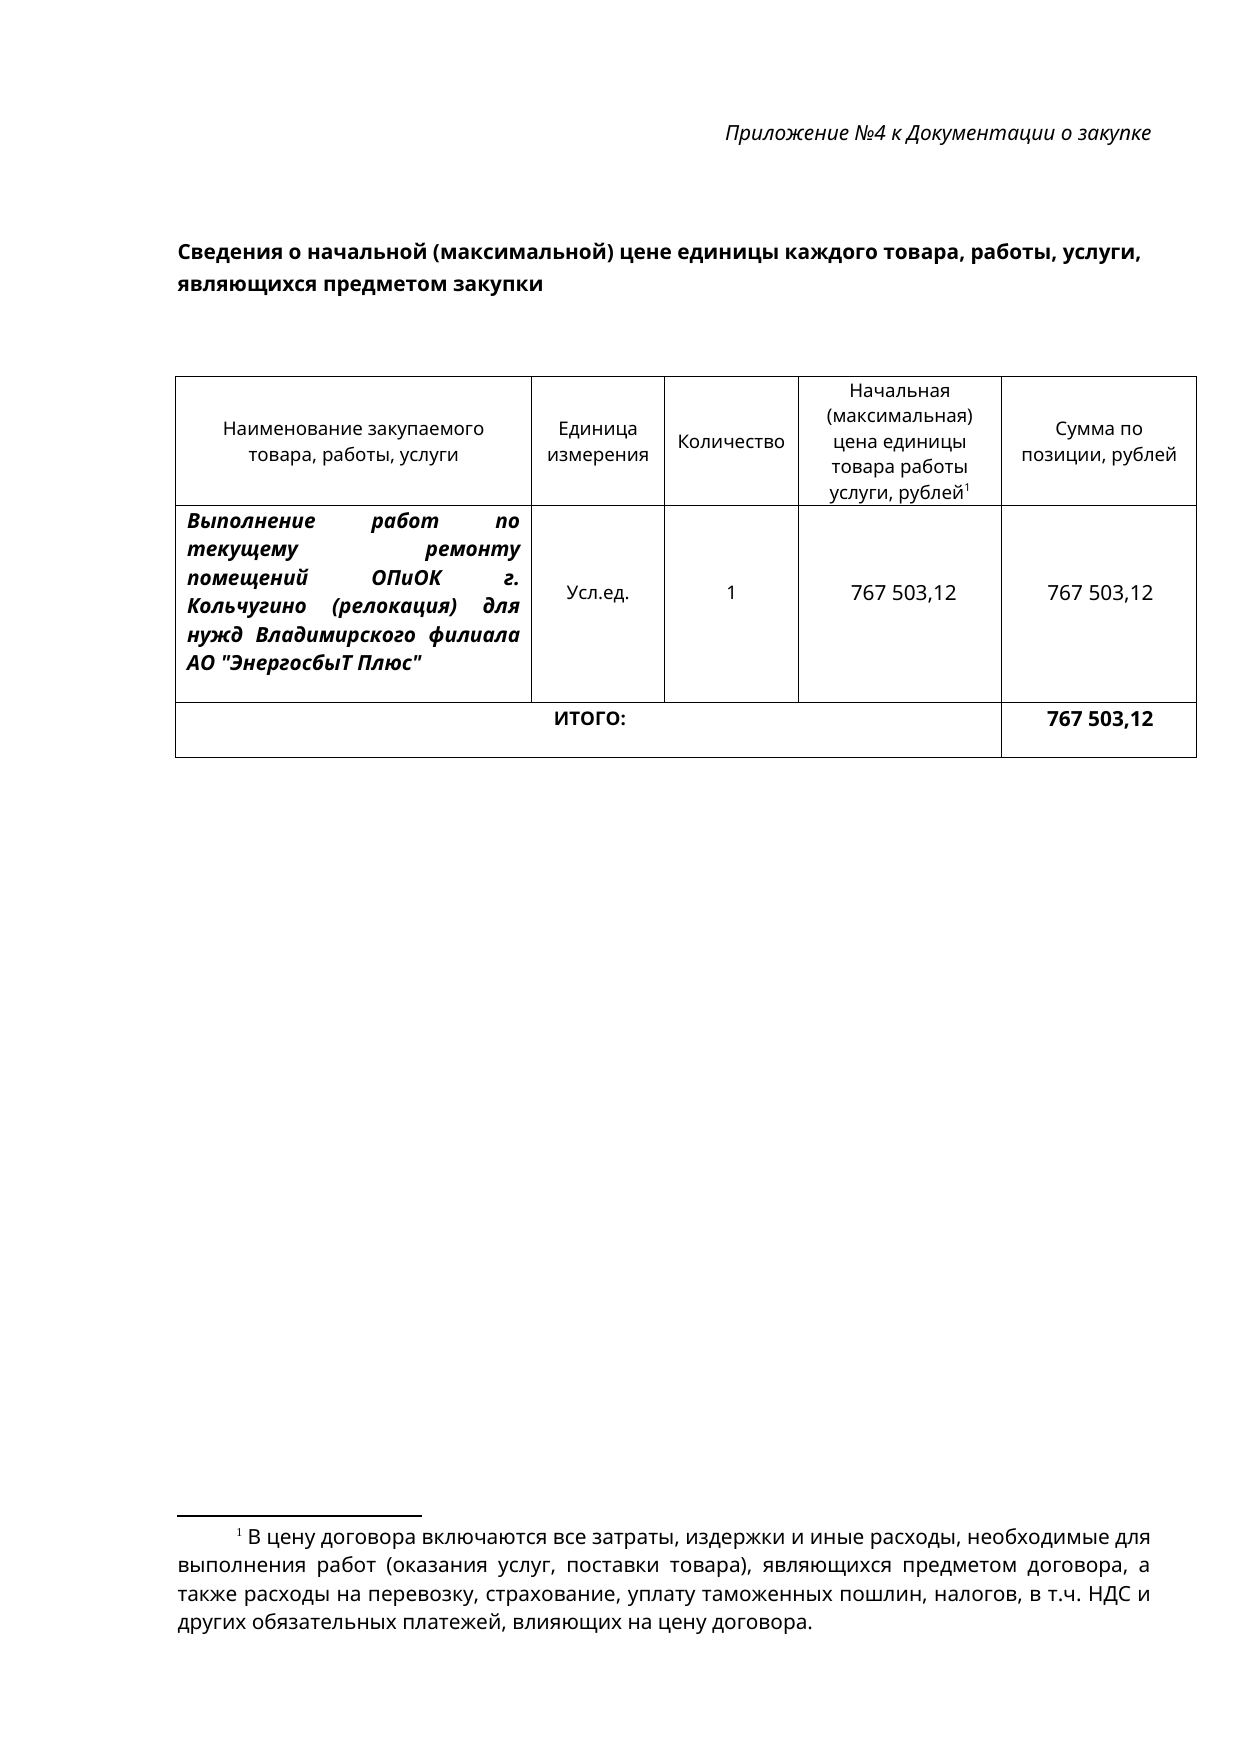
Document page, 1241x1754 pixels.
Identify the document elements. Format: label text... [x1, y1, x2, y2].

table_header Наименование закупаемого товара, работы, услуги [176, 377, 531, 505]
table_cell Выполнение работ по текущему ремонту помещений ОПиОК г. Кольчугино (релокация) для нужд Владимирского филиала АО "ЭнергосбыТ Плюс" [176, 506, 531, 702]
table_cell 767 503,12 [1002, 506, 1196, 702]
table_header Количество [665, 377, 798, 505]
list Приложение №4 к Документации о закупке [252, 118, 1152, 147]
table_cell 767 503,12 [1002, 703, 1196, 757]
table_header Сумма по позиции, рублей [1002, 377, 1196, 505]
table_header Начальная (максимальная) цена единицы товара работы услуги, рублей [799, 377, 1001, 505]
table_cell ИТОГО: [176, 703, 1001, 757]
table_cell 767 503,12 [799, 506, 1001, 702]
table_cell Усл.ед. [532, 506, 664, 702]
table_header Единица измерения [532, 377, 664, 505]
table_cell 1 [665, 506, 798, 702]
text Сведения о начальной (максимальной) цене единицы каждого товара, работы, услуги, являющихся предметом закупки [177, 237, 1152, 298]
